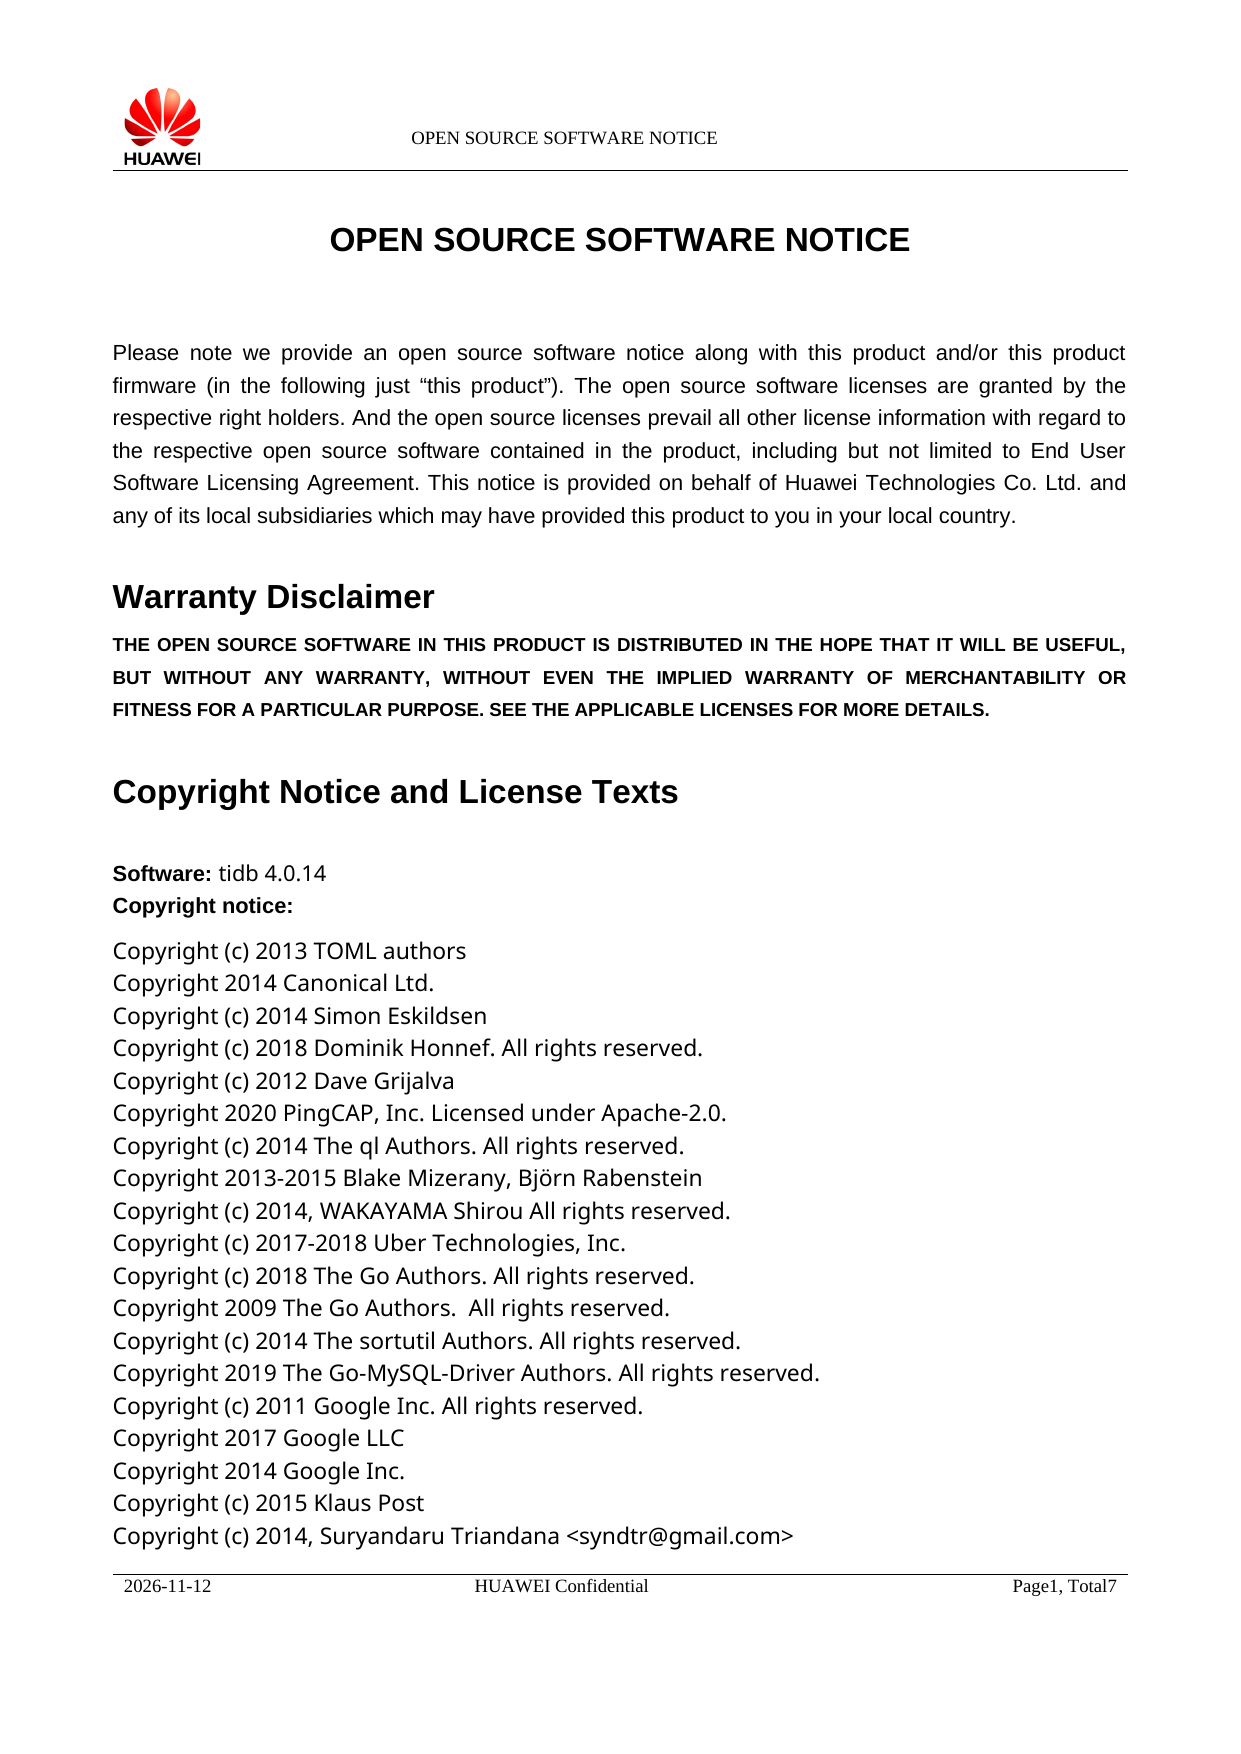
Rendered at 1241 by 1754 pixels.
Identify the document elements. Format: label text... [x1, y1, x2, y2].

text Please note we provide an open source software notice along with this product and/or this product firmware (in the following just “this product”). The open source software licenses are granted by the respective right holders. And the open source licenses prevail all other license information with regard to the respective open source software contained in the product, including but not limited to End User Software Licensing Agreement. This notice is provided on behalf of Huawei Technologies Co. Ltd. and any of its local subsidiaries which may have provided this product to you in your local country. [112, 336, 1128, 531]
picture [124, 88, 201, 165]
text The open source software in this product is distributed in the hope that it will be useful, but WITHOUT ANY WARRANTY, without even the implied warranty of MERCHANTABILITY or FITNESS FOR A PARTICULAR PURPOSE. See the applicable licenses for more details. [112, 629, 1128, 726]
text Copyright notice: [112, 889, 1128, 921]
title Software: tidb 4.0.14 [112, 856, 1128, 889]
text Copyright Notice and License Texts [112, 759, 1128, 824]
text Warranty Disclaimer [112, 564, 1128, 629]
text OPEN SOURCE SOFTWARE NOTICE [112, 206, 1128, 271]
